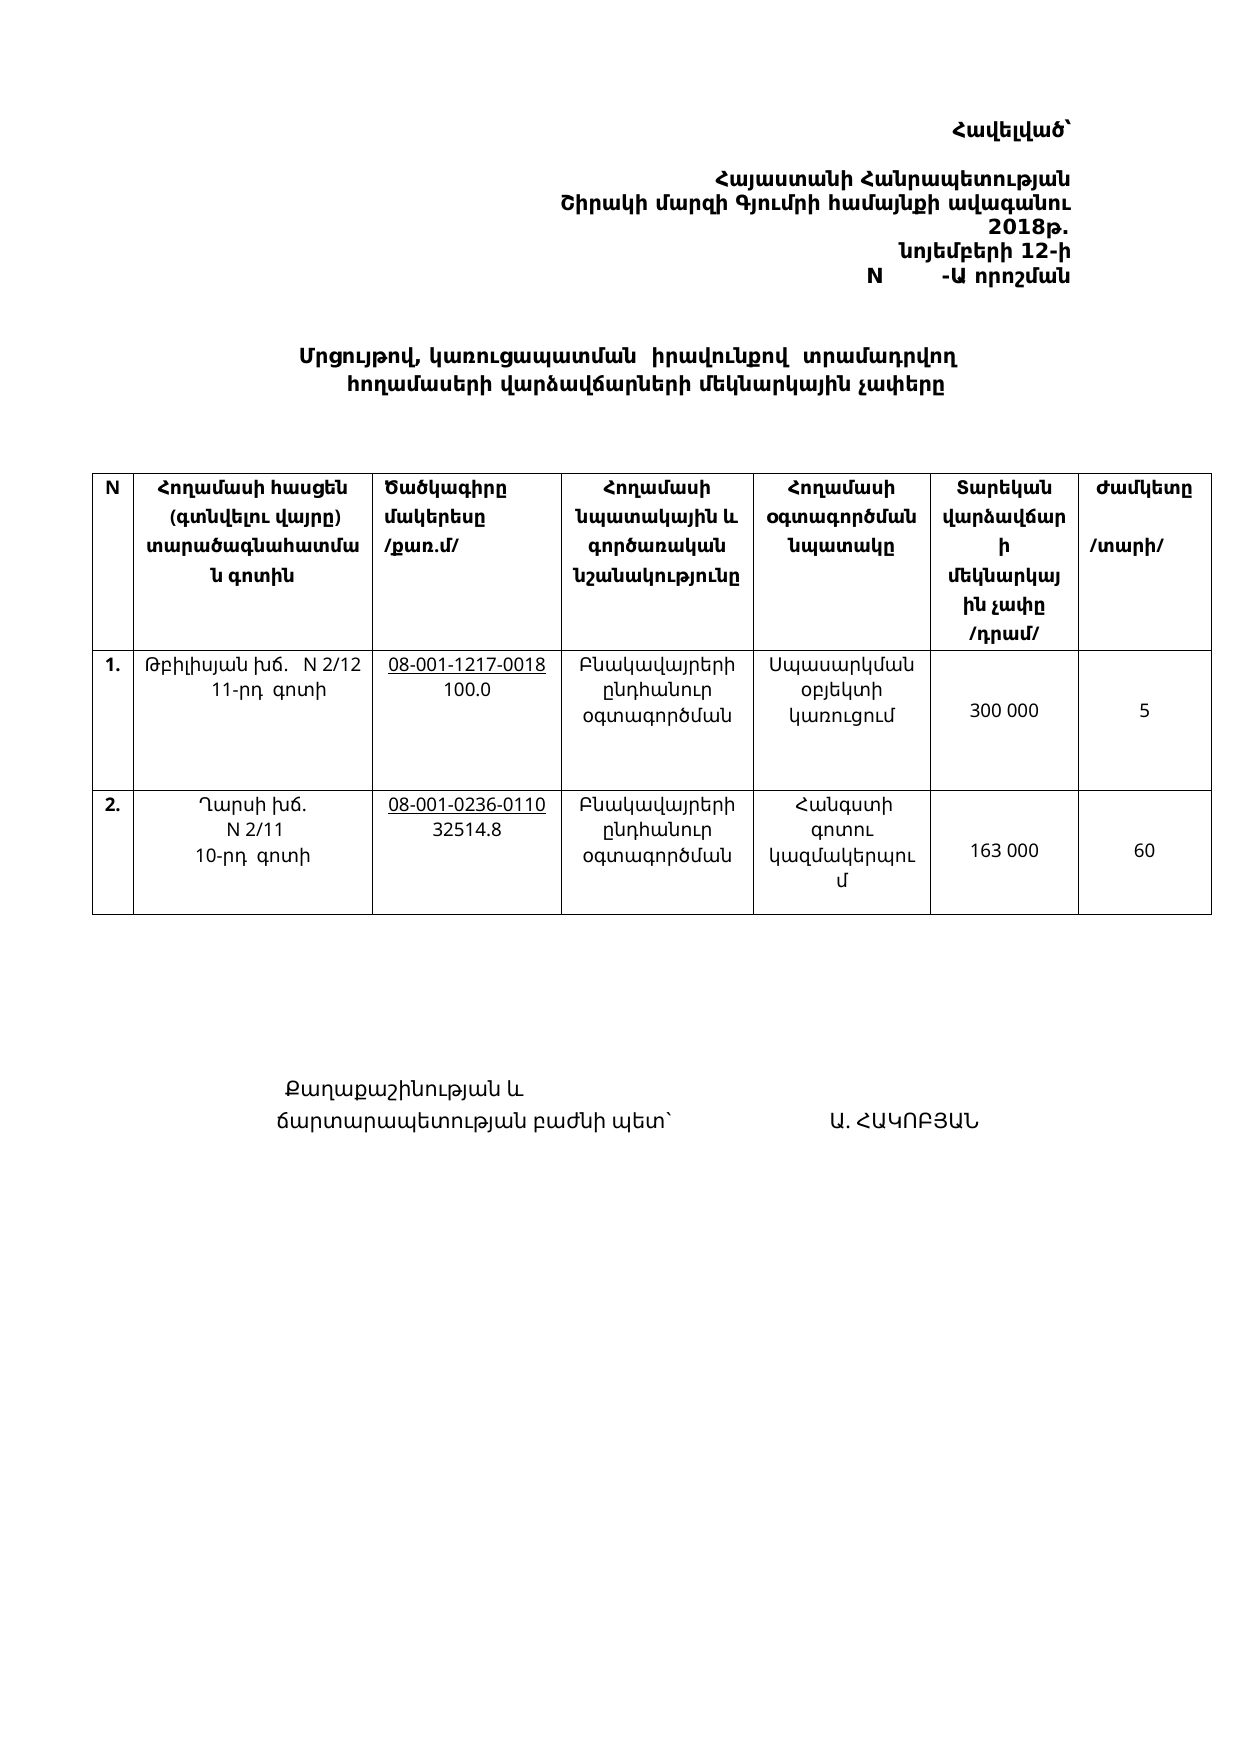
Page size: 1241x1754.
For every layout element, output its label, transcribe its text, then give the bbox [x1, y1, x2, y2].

text Հավելված՝ [103, 118, 1071, 142]
text ճարտարապետության բաժնի պետ` Ա. ՀԱԿՈԲՅԱՆ [103, 1107, 1152, 1135]
table_cell 08-001-1217-0018 100.0 [373, 651, 561, 790]
table_header Հողամասի օգտագործման նպատակը [754, 474, 930, 650]
table_cell Բնակավայրերի ընդհանուր օգտագործման [562, 651, 753, 790]
table_header N [93, 474, 133, 650]
text Շիրակի մարզի Գյումրի համայնքի ավագանու [103, 191, 1071, 215]
table_cell Հանգստի գոտու կազմակերպում [754, 791, 930, 914]
table_cell 163 000 [931, 791, 1078, 914]
table_cell 5 [1079, 651, 1211, 790]
table_cell Թբիլիսյան խճ. N 2/12 99911-րդ գոտի [134, 651, 372, 790]
text Քաղաքաշինության և [103, 1074, 1152, 1102]
text N -Ա որոշման [103, 264, 1071, 288]
text Մրցույթով, կառուցապատման իրավունքով տրամադրվող [103, 344, 1152, 368]
table_header Ժամկետը /տարի/ [1079, 474, 1211, 650]
table_cell Բնակավայրերի ընդհանուր օգտագործման [562, 791, 753, 914]
table_header Ծածկագիրը մակերեսը /քառ.մ/ [373, 474, 561, 650]
table_cell 1. [93, 651, 133, 790]
table_cell Սպասարկման օբյեկտի կառուցում կառուցում [754, 651, 930, 790]
table_header Հողամասի նպատակային և գործառական նշանակությունը [562, 474, 753, 650]
text Հայաստանի Հանրապետության [103, 167, 1071, 191]
text 2018թ. նոյեմբերի 12-ի [103, 215, 1071, 264]
table_cell 08-001-0236-0110 32514.8 [373, 791, 561, 914]
table_cell 60 [1079, 791, 1211, 914]
table_header Հողամասի հասցեն (գտնվելու վայրը) տարածագնահատման գոտին [134, 474, 372, 650]
table_cell 2. [93, 791, 133, 914]
table_header Տարեկան վարձավճարի մեկնարկային չափը /դրամ/ [931, 474, 1078, 650]
text հողամասերի վարձավճարների մեկնարկային չափերը [133, 372, 1152, 396]
table_cell 300 000 [931, 651, 1078, 790]
table_cell Ղարսի խճ. N 2/11 10-րդ գոտի [134, 791, 372, 914]
